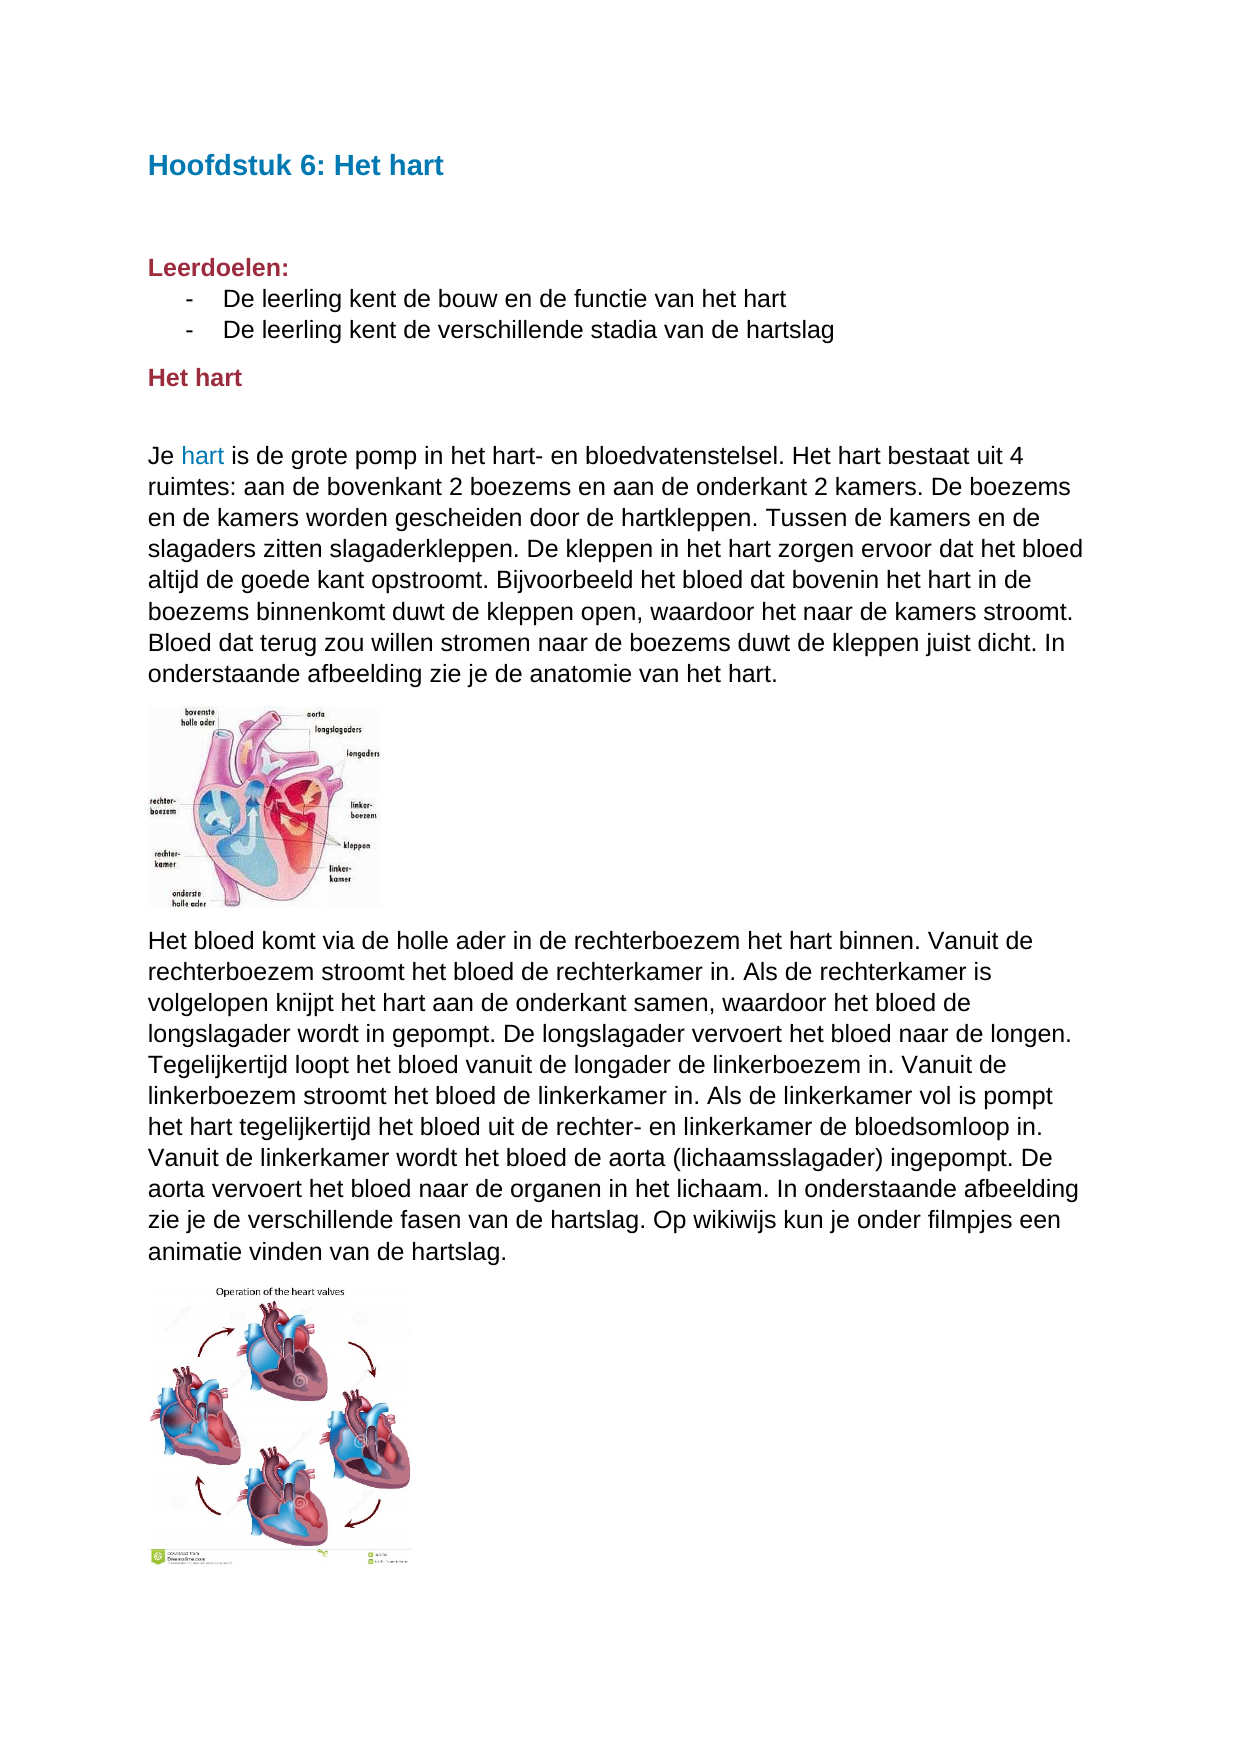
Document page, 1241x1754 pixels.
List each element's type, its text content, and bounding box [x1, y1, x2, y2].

subtitle Het hart [148, 362, 1093, 391]
text Hoofdstuk 6: Het hart [148, 148, 1093, 181]
list De leerling kent de verschillende stadia van de hartslag [185, 315, 1093, 343]
picture [147, 1284, 412, 1567]
list De leerling kent de bouw en de functie van het hart [185, 284, 1093, 312]
text Het bloed komt via de holle ader in de rechterboezem het hart binnen. Vanuit de rechterboezem stroomt het bloed de rechterkamer in. Als de rechterkamer is volgelopen knijpt het hart aan de onderkant samen, waardoor het bloed de longslagader wordt in gepompt. De longslagader vervoert het bloed naar de longen. Tegelijkertijd loopt het bloed vanuit de longader de linkerboezem in. Vanuit de linkerboezem stroomt het bloed de linkerkamer in. Als de linkerkamer vol is pompt het hart tegelijkertijd het bloed uit de rechter- en linkerkamer de bloedsomloop in. Vanuit de linkerkamer wordt het bloed de aorta (lichaamsslagader) ingepompt. De aorta vervoert het bloed naar de organen in het lichaam. In onderstaande afbeelding zie je de verschillende fasen van de hartslag. Op wikiwijs kun je onder filmpjes een animatie vinden van de hartslag. [148, 926, 1093, 1265]
picture [147, 706, 381, 908]
subtitle Leerdoelen: [148, 253, 1093, 281]
text Je hart is de grote pomp in het hart- en bloedvatenstelsel. Het hart bestaat uit 4 ruimtes: aan de bovenkant 2 boezems en aan de onderkant 2 kamers. De boezems en de kamers worden gescheiden door de hartkleppen. Tussen de kamers en de slagaders zitten slagaderkleppen. De kleppen in het hart zorgen ervoor dat het bloed altijd de goede kant opstroomt. Bijvoorbeeld het bloed dat bovenin het hart in de boezems binnenkomt duwt de kleppen open, waardoor het naar de kamers stroomt. Bloed dat terug zou willen stromen naar de boezems duwt de kleppen juist dicht. In onderstaande afbeelding zie je de anatomie van het hart. [148, 441, 1093, 687]
